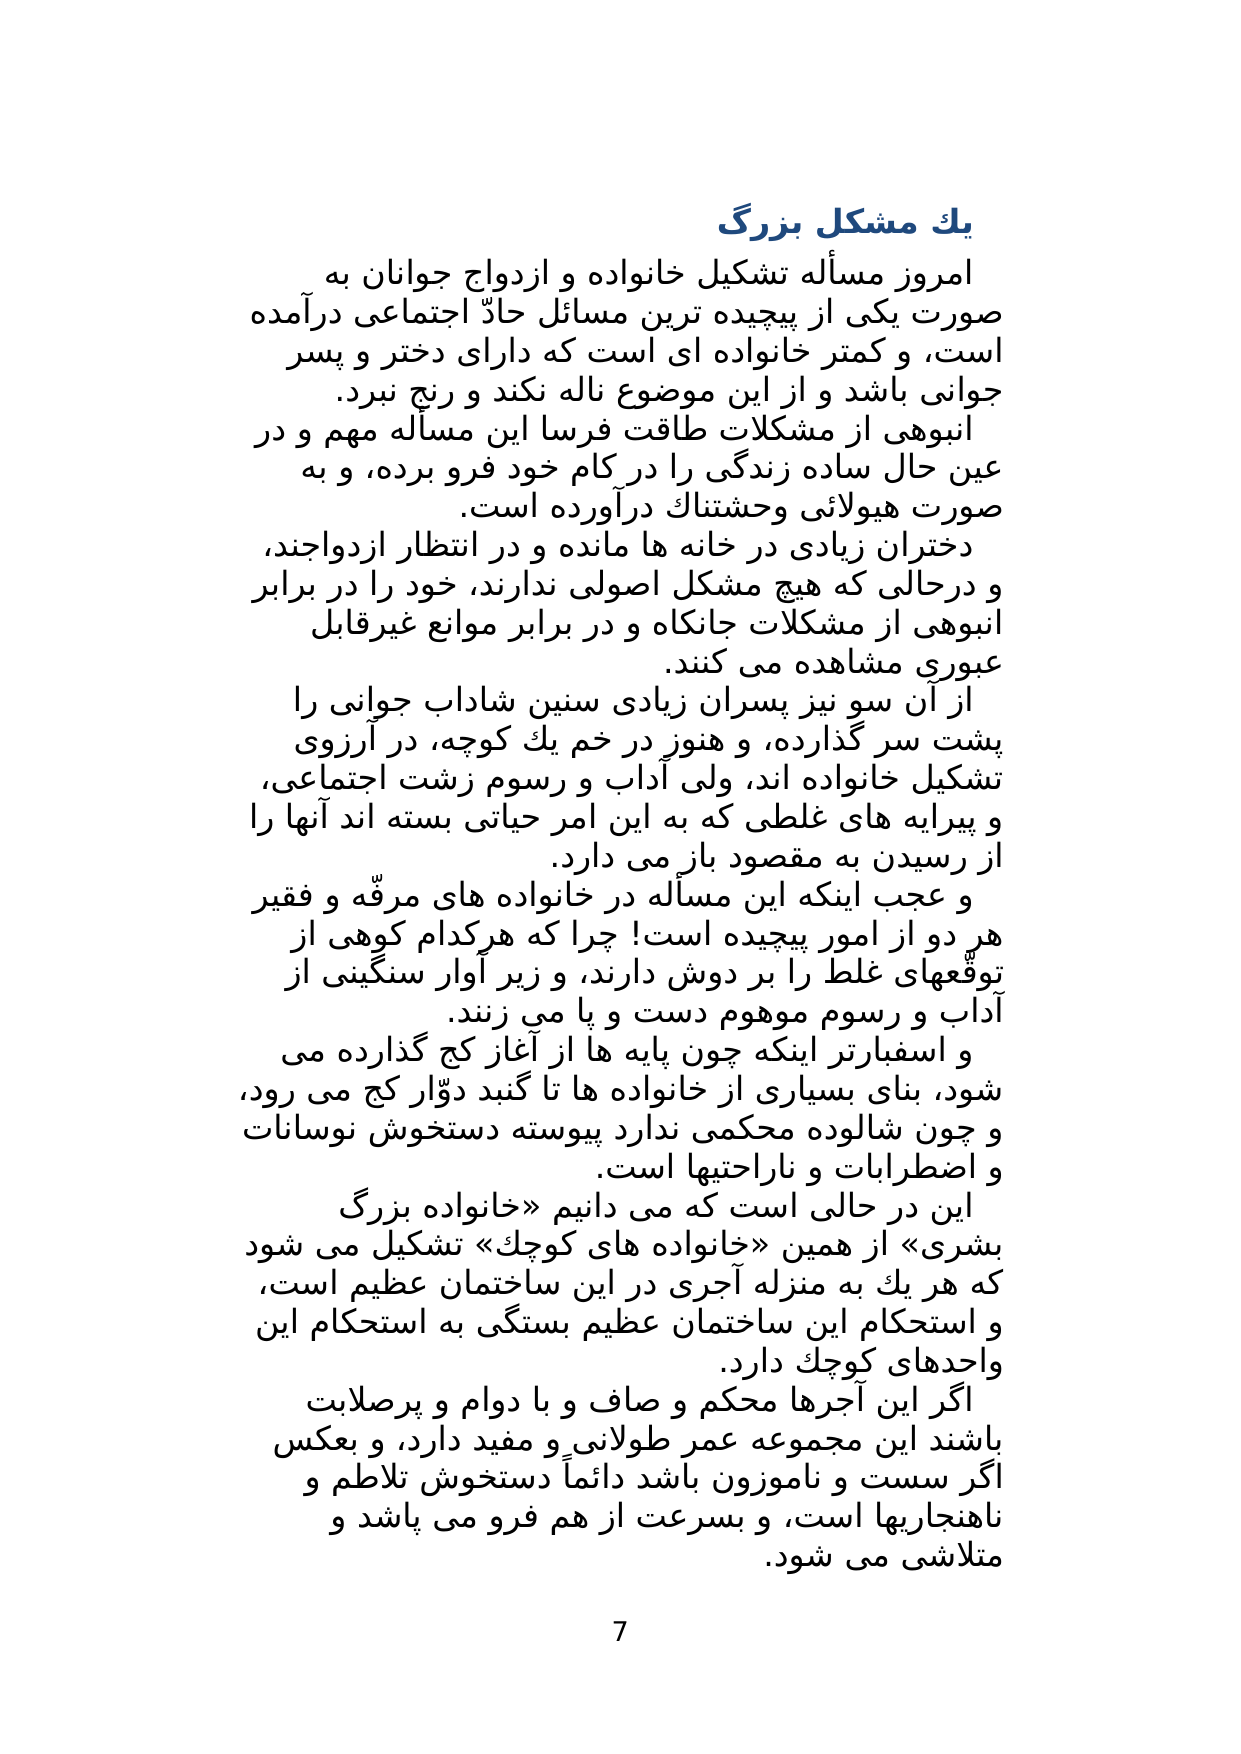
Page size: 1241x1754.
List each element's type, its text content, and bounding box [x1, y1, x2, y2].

text امروز مسأله تشكيل خانواده و ازدواج جوانان به صورت يكى از پيچيده ترين مسائل حادّ اجتماعى درآمده است، و كمتر خانواده اى است كه داراى دختر و پسر جوانى باشد و از اين موضوع ناله نكند و رنج نبرد. [236, 253, 1004, 409]
text از آن سو نيز پسران زيادى سنين شاداب جوانى را پشت سر گذارده، و هنوز در خم يك كوچه، در آرزوى تشكيل خانواده اند، ولى آداب و رسوم زشت اجتماعى، و پيرايه هاى غلطى كه به اين امر حياتى بسته اند آنها را از رسيدن به مقصود باز مى دارد. [236, 681, 1004, 875]
subtitle يك مشكل بزرگ [236, 202, 1004, 241]
text و اسفبارتر اينكه چون پايه ها از آغاز كج گذارده مى شود، بناى بسيارى از خانواده ها تا گنبد دوّار كج مى رود، و چون شالوده محكمى ندارد پيوسته دستخوش نوسانات و اضطرابات و ناراحتيها است. [236, 1031, 1004, 1186]
text و عجب اينكه اين مسأله در خانواده هاى مرفّه و فقير هر دو از امور پيچيده است! چرا كه هركدام كوهى از توقّعهاى غلط را بر دوش دارند، و زير آوار سنگينى از آداب و رسوم موهوم دست و پا مى زنند. [236, 875, 1004, 1031]
text انبوهى از مشكلات طاقت فرسا اين مسأله مهم و در عين حال ساده زندگى را در كام خود فرو برده، و به صورت هيولائى وحشتناك درآورده است. [236, 409, 1004, 526]
text دختران زيادى در خانه ها مانده و در انتظار ازدواجند، و درحالى كه هيچ مشكل اصولى ندارند، خود را در برابر انبوهى از مشكلات جانكاه و در برابر موانع غيرقابل عبورى مشاهده مى كنند. [236, 526, 1004, 681]
text اگر اين آجرها محكم و صاف و با دوام و پرصلابت باشند اين مجموعه عمر طولانى و مفيد دارد، و بعكس اگر سست و ناموزون باشد دائماً دستخوش تلاطم و ناهنجاريها است، و بسرعت از هم فرو مى پاشد و متلاشى مى شود. [236, 1380, 1004, 1574]
text اين در حالى است كه مى دانيم «خانواده بزرگ بشرى» از همين «خانواده هاى كوچك» تشكيل مى شود كه هر يك به منزله آجرى در اين ساختمان عظيم است، و استحكام اين ساختمان عظيم بستگى به استحكام اين واحدهاى كوچك دارد. [236, 1186, 1004, 1380]
